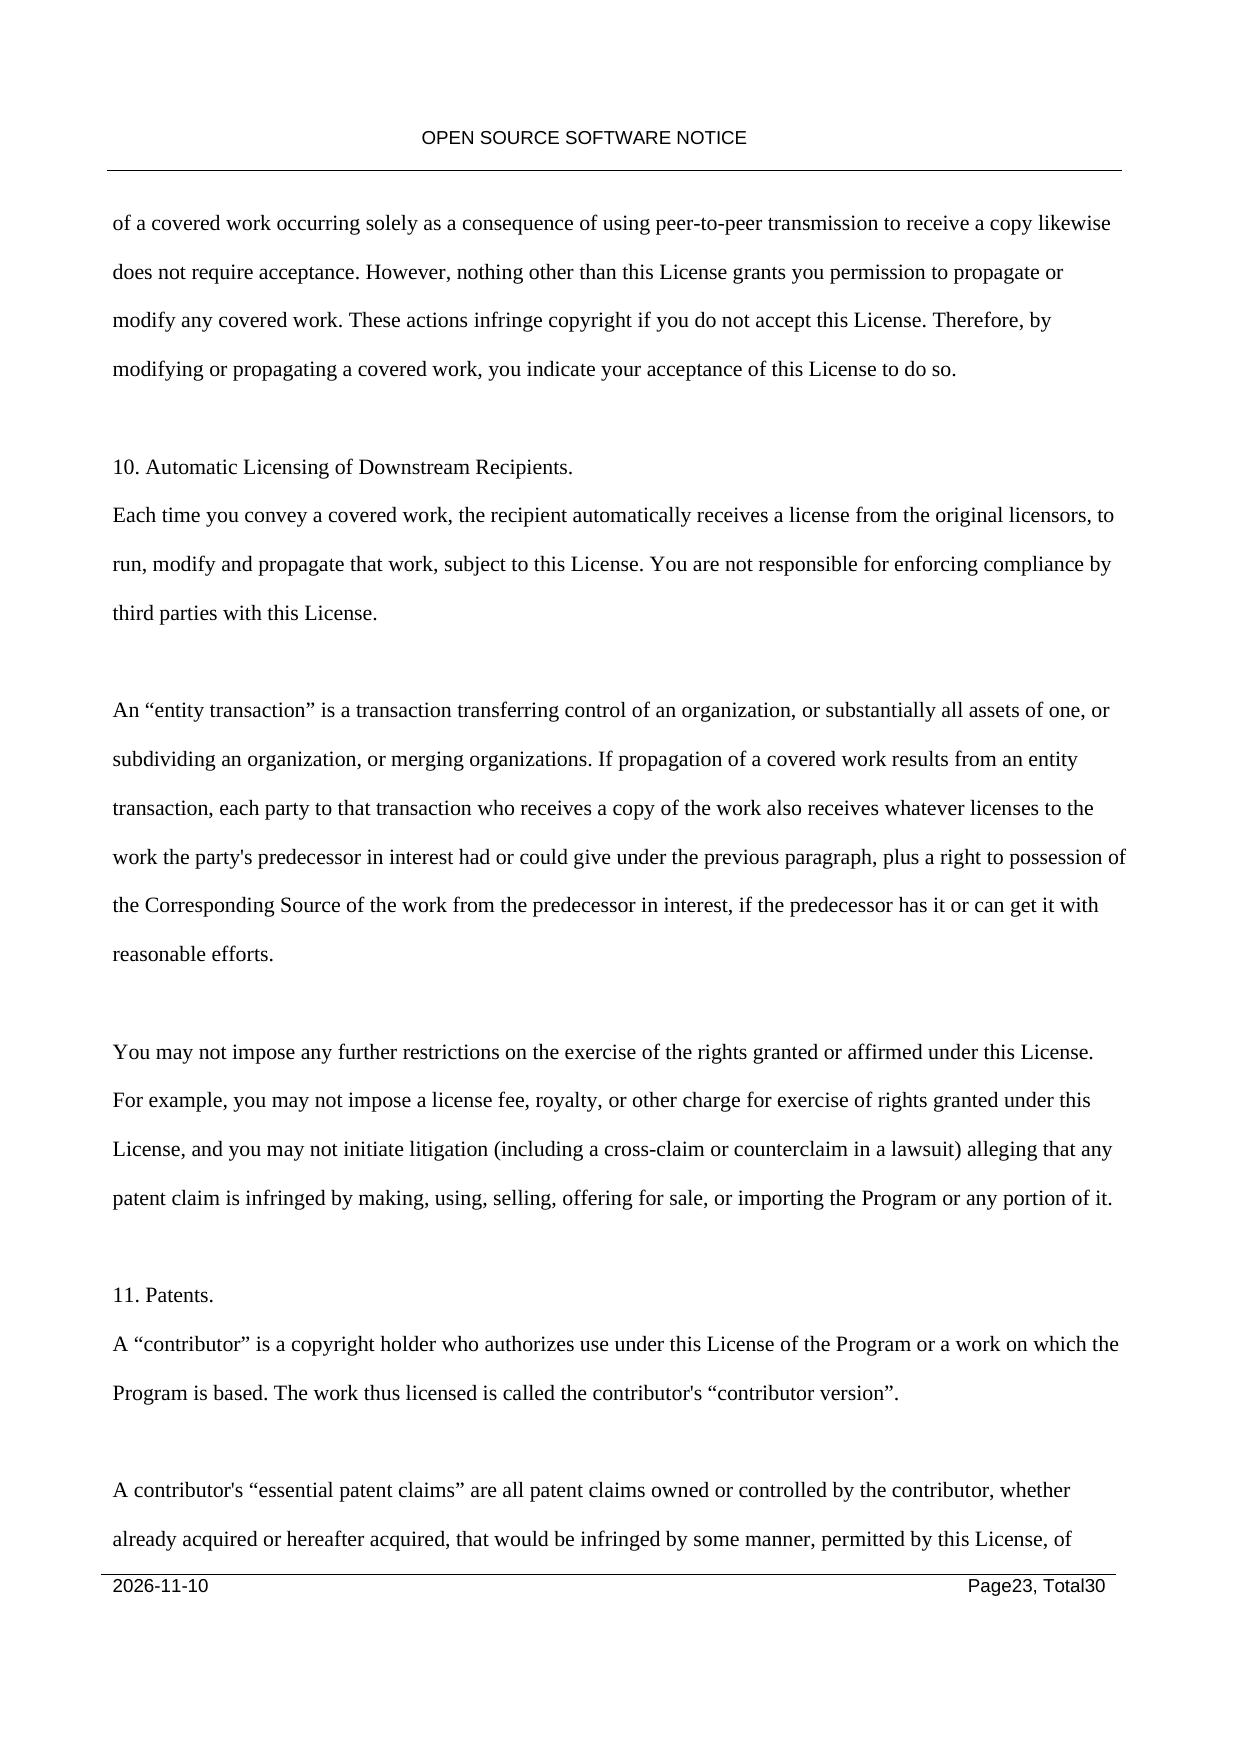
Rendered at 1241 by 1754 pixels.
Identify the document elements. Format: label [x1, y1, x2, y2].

text [112, 206, 1128, 1555]
